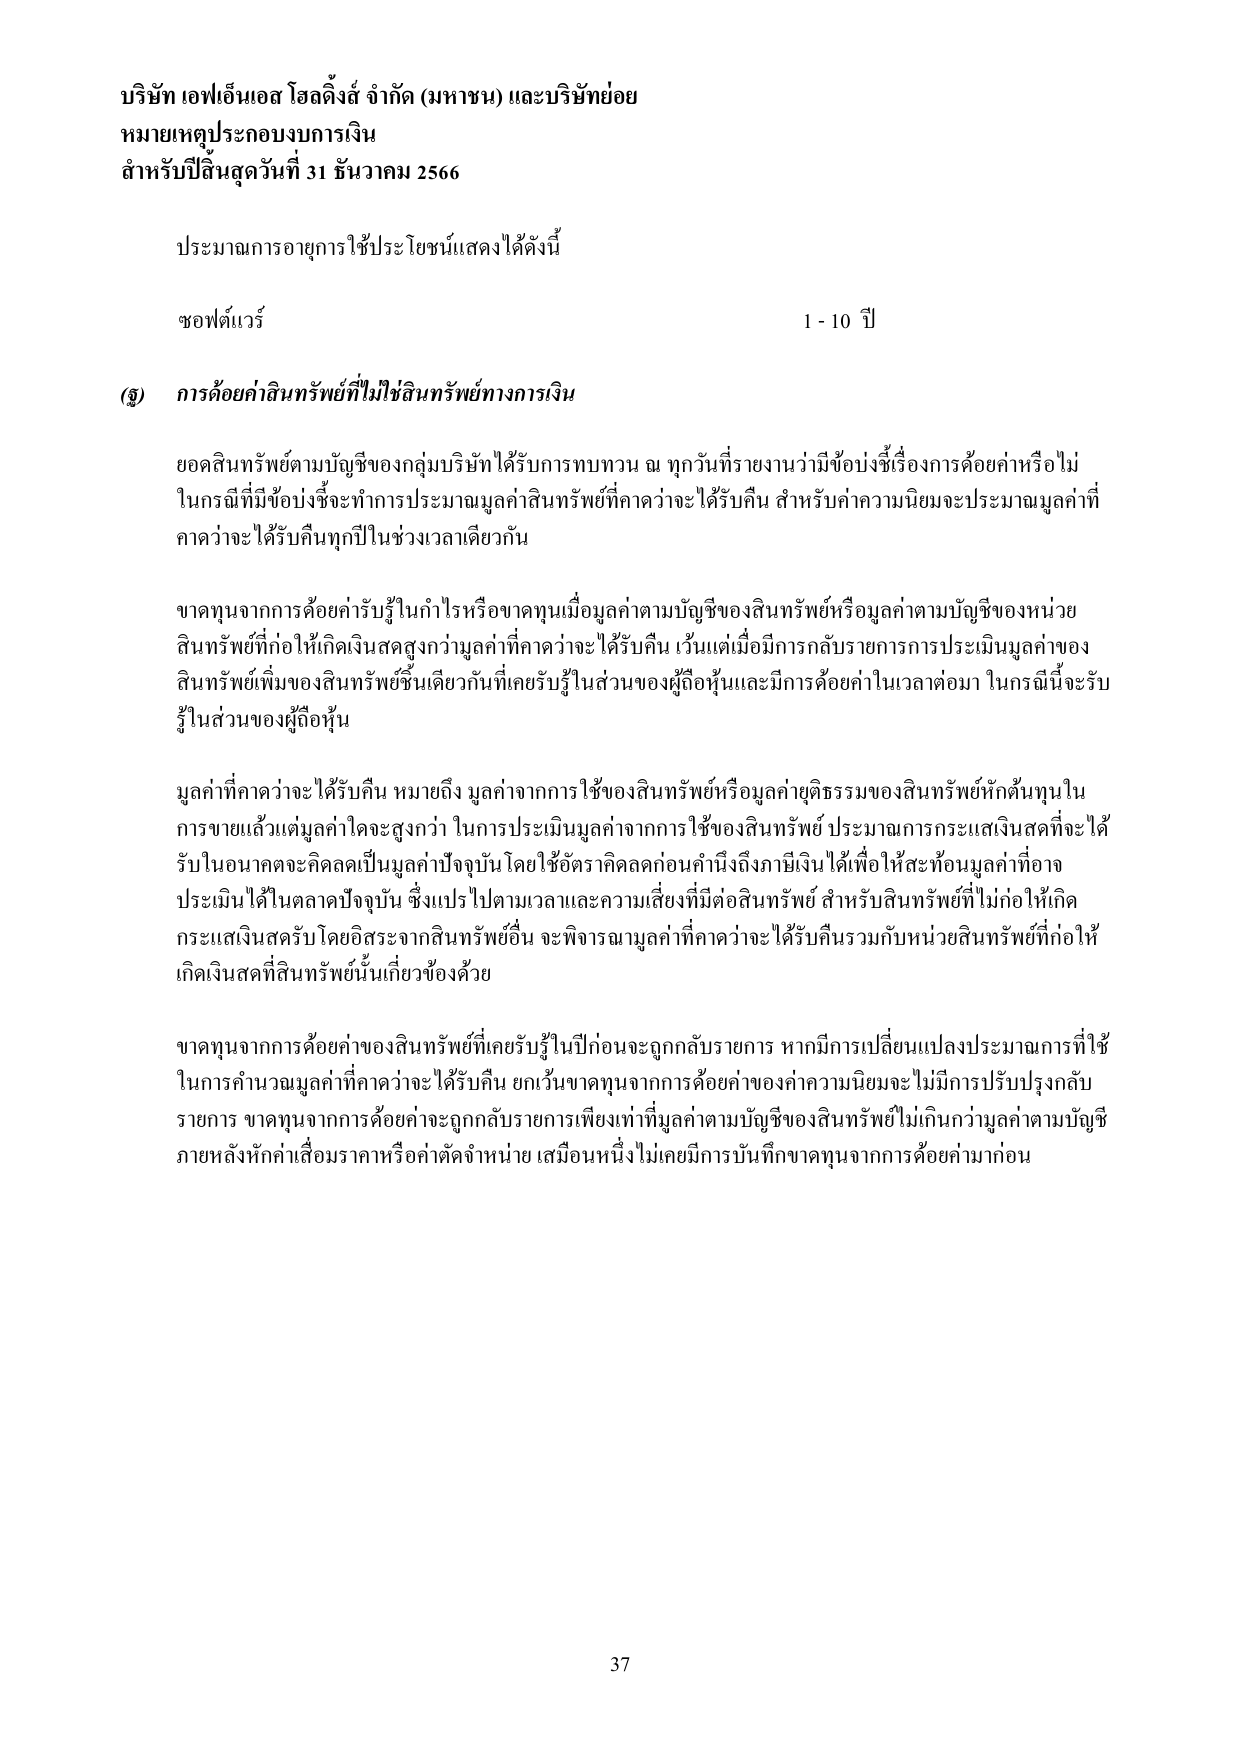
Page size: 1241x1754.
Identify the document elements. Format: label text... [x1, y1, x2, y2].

list ขาดทุนจากการด้อยค่ารับรู้ในกำไรหรือขาดทุนเมื่อมูลค่าตามบัญชีของสินทรัพย์หรือมูลค่าตามบัญชีของหน่วยสินทรัพย์ที่ก่อให้เกิดเงินสดสูงกว่ามูลค่าที่คาดว่าจะได้รับคืน เว้นแต่เมื่อมีการกลับรายการการประเมินมูลค่าของสินทรัพย์เพิ่มของสินทรัพย์ชิ้นเดียวกันที่เคยรับรู้ในส่วนของผู้ถือหุ้นและมีการด้อยค่าในเวลาต่อมา ในกรณีนี้จะรับรู้ในส่วนของผู้ถือหุ้น [176, 589, 1120, 734]
table_header 1 - 10 [728, 299, 853, 336]
list ยอดสินทรัพย์ตามบัญชีของกลุ่มบริษัทได้รับการทบทวน ณ ทุกวันที่รายงานว่ามีข้อบ่งชี้เรื่องการด้อยค่าหรือไม่ ในกรณีที่มีข้อบ่งชี้จะทำการประมาณมูลค่าสินทรัพย์ที่คาดว่าจะได้รับคืน สำหรับค่าความนิยมจะประมาณมูลค่าที่คาดว่าจะได้รับคืนทุกปีในช่วงเวลาเดียวกัน [176, 444, 1120, 553]
list ประมาณการอายุการใช้ประโยชน์แสดงได้ดังนี้ [176, 227, 1120, 263]
table_header ปี [853, 299, 923, 336]
table_header ซอฟต์แวร์ [167, 299, 728, 336]
list มูลค่าที่คาดว่าจะได้รับคืน หมายถึง มูลค่าจากการใช้ของสินทรัพย์หรือมูลค่ายุติธรรมของสินทรัพย์หักต้นทุนใน การขายแล้วแต่มูลค่าใดจะสูงกว่า ในการประเมินมูลค่าจากการใช้ของสินทรัพย์ ประมาณการกระแสเงินสดที่จะได้รับในอนาคตจะคิดลดเป็นมูลค่าปัจจุบันโดยใช้อัตราคิดลดก่อนคำนึงถึงภาษีเงินได้เพื่อให้สะท้อนมูลค่าที่อาจประเมินได้ในตลาดปัจจุบัน ซึ่งแปรไปตามเวลาและความเสี่ยงที่มีต่อสินทรัพย์ สำหรับสินทรัพย์ที่ไม่ก่อให้เกิดกระแสเงินสดรับโดยอิสระจากสินทรัพย์อื่น จะพิจารณามูลค่าที่คาดว่าจะได้รับคืนรวมกับหน่วยสินทรัพย์ที่ก่อให้เกิดเงินสดที่สินทรัพย์นั้นเกี่ยวข้องด้วย [176, 771, 1120, 989]
list การด้อยค่าสินทรัพย์ที่ไม่ใช่สินทรัพย์ทางการเงิน [120, 372, 1120, 407]
list ขาดทุนจากการด้อยค่าของสินทรัพย์ที่เคยรับรู้ในปีก่อนจะถูกกลับรายการ หากมีการเปลี่ยนแปลงประมาณการที่ใช้ในการคำนวณมูลค่าที่คาดว่าจะได้รับคืน ยกเว้นขาดทุนจากการด้อยค่าของค่าความนิยมจะไม่มีการปรับปรุงกลับรายการ ขาดทุนจากการด้อยค่าจะถูกกลับรายการเพียงเท่าที่มูลค่าตามบัญชีของสินทรัพย์ไม่เกินกว่ามูลค่าตามบัญชีภายหลังหักค่าเสื่อมราคาหรือค่าตัดจำหน่าย เสมือนหนึ่งไม่เคยมีการบันทึกขาดทุนจากการด้อยค่ามาก่อน [176, 1025, 1120, 1171]
